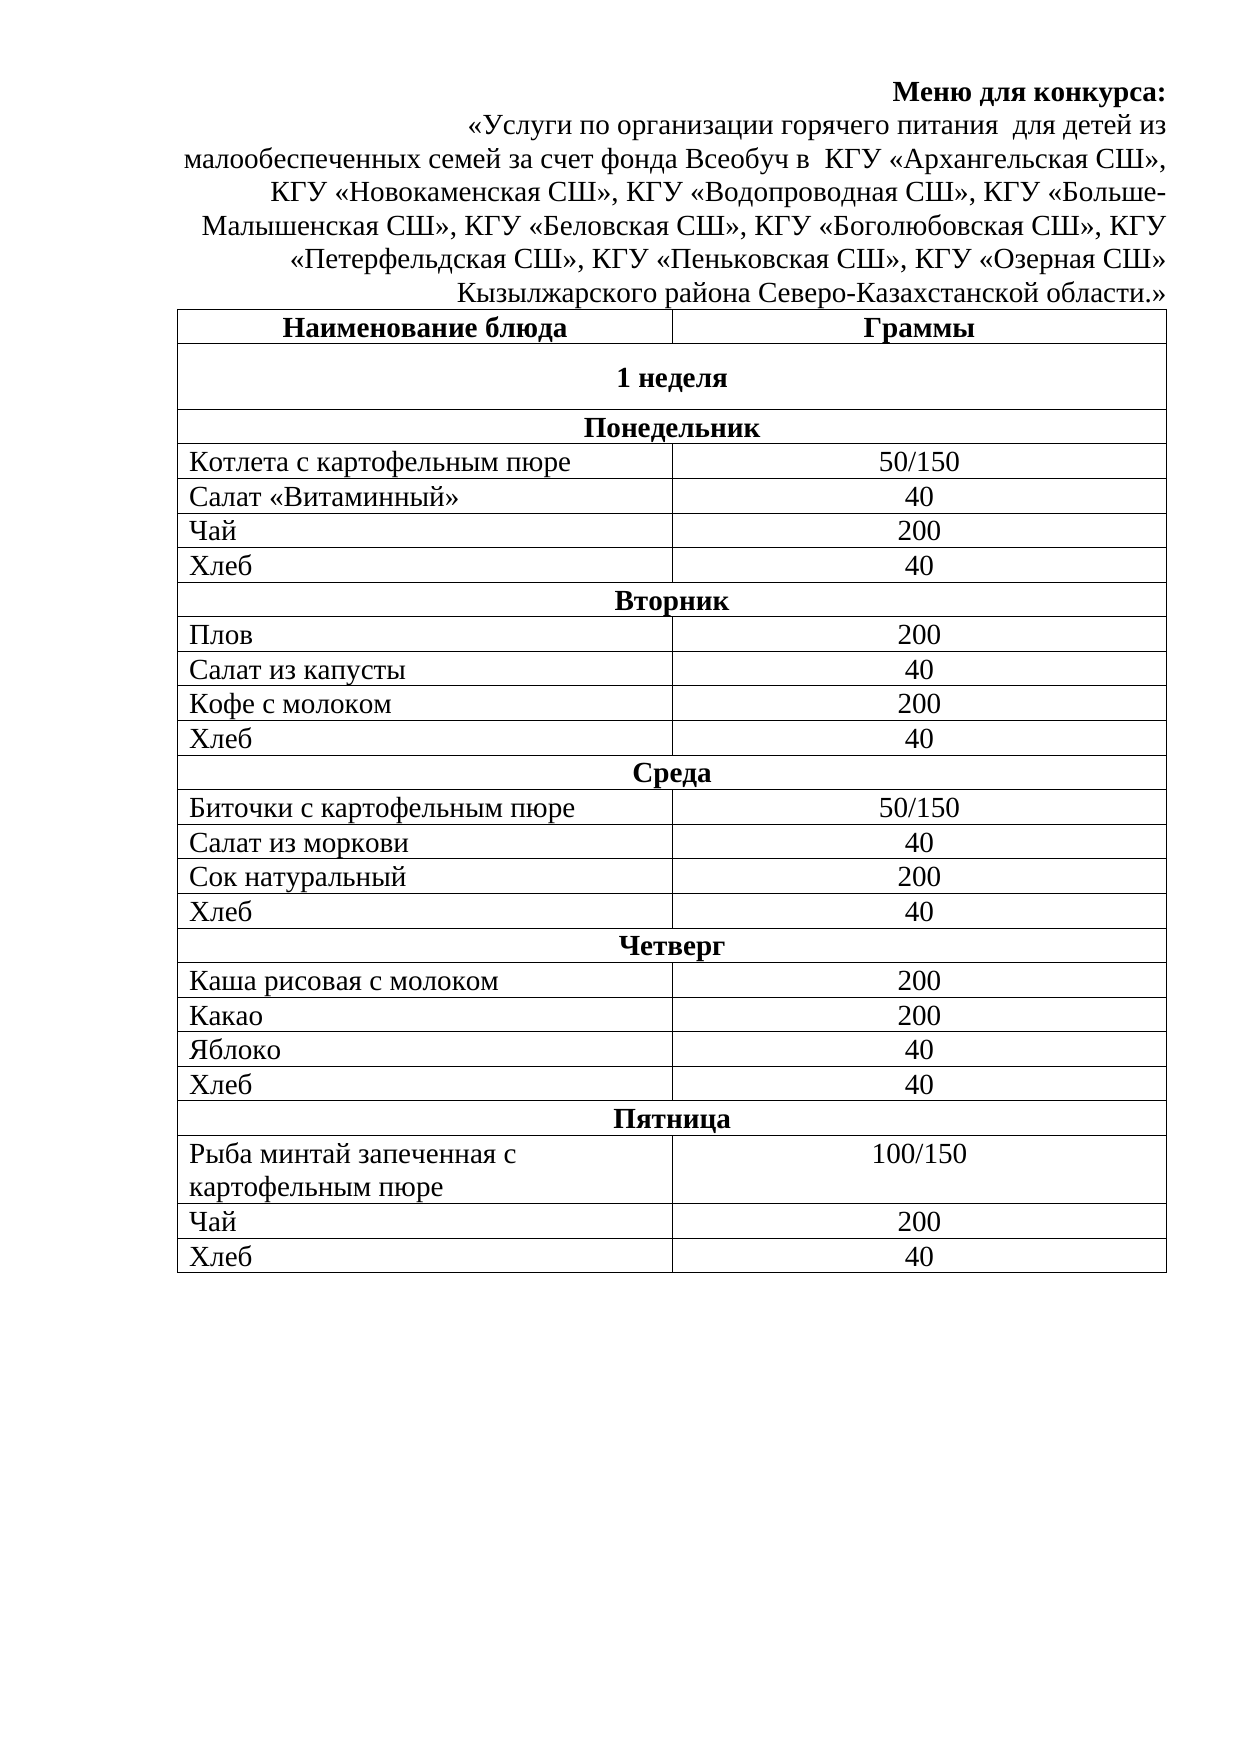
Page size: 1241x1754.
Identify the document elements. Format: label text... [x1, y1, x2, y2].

table_cell Среда [178, 756, 1166, 789]
text «Услуги по организации горячего питания для детей из малообеспеченных семей за счет фонда Всеобуч в КГУ «Архангельская СШ», КГУ «Новокаменская СШ», КГУ «Водопроводная СШ», КГУ «Больше-Малышенская СШ», КГУ «Беловская СШ», КГУ «Боголюбовская СШ», КГУ «Петерфельдская СШ», КГУ «Пеньковская СШ», КГУ «Озерная СШ» Кызылжарского района Северо-Казахстанской области.» [177, 107, 1167, 309]
table_cell Чай [178, 1204, 672, 1238]
table_header Наименование блюда [178, 310, 672, 343]
table_cell Хлеб [178, 894, 672, 927]
table_cell Сок натуральный [178, 859, 672, 893]
table_cell 40 [673, 1067, 1166, 1100]
table_cell 1 неделя [178, 344, 1166, 409]
table_cell Четверг [178, 929, 1166, 962]
table_cell Биточки с картофельным пюре [178, 790, 672, 824]
table_cell 200 [673, 859, 1166, 893]
table_cell Хлеб [178, 721, 672, 754]
table_cell Понедельник [178, 410, 1166, 443]
table_cell Кофе с молоком [178, 686, 672, 720]
table_cell Салат «Витаминный» [178, 479, 672, 512]
table_cell 50/150 [673, 444, 1166, 478]
table_cell 200 [673, 686, 1166, 720]
table_cell 40 [673, 548, 1166, 582]
table_cell Котлета с картофельным пюре [178, 444, 672, 478]
table_cell Салат из моркови [178, 825, 672, 858]
table_cell 40 [673, 1239, 1166, 1272]
table_cell Чай [178, 514, 672, 547]
table_cell 40 [673, 652, 1166, 685]
table_cell Салат из капусты [178, 652, 672, 685]
table_header Граммы [673, 310, 1166, 343]
table_cell 200 [673, 617, 1166, 651]
table_cell Хлеб [178, 548, 672, 582]
table_cell 200 [673, 514, 1166, 547]
table_cell Пятница [178, 1101, 1166, 1135]
table_cell Хлеб [178, 1239, 672, 1272]
table_cell 100/150 [673, 1136, 1166, 1203]
table_cell Хлеб [178, 1067, 672, 1100]
table_cell 200 [673, 1204, 1166, 1238]
table_cell 200 [673, 963, 1166, 997]
table_cell Плов [178, 617, 672, 651]
table_cell 50/150 [673, 790, 1166, 824]
table_cell Яблоко [178, 1032, 672, 1066]
text Меню для конкурса: [177, 74, 1167, 107]
table_cell 40 [673, 479, 1166, 512]
table_cell 40 [673, 825, 1166, 858]
table_cell Рыба минтай запеченная с картофельным пюре [178, 1136, 672, 1203]
table_cell Какао [178, 998, 672, 1031]
table_cell Вторник [178, 583, 1166, 616]
table_cell 40 [673, 721, 1166, 754]
table_cell 40 [673, 1032, 1166, 1066]
table_cell Каша рисовая с молоком [178, 963, 672, 997]
table_cell 40 [673, 894, 1166, 927]
table_cell 200 [673, 998, 1166, 1031]
